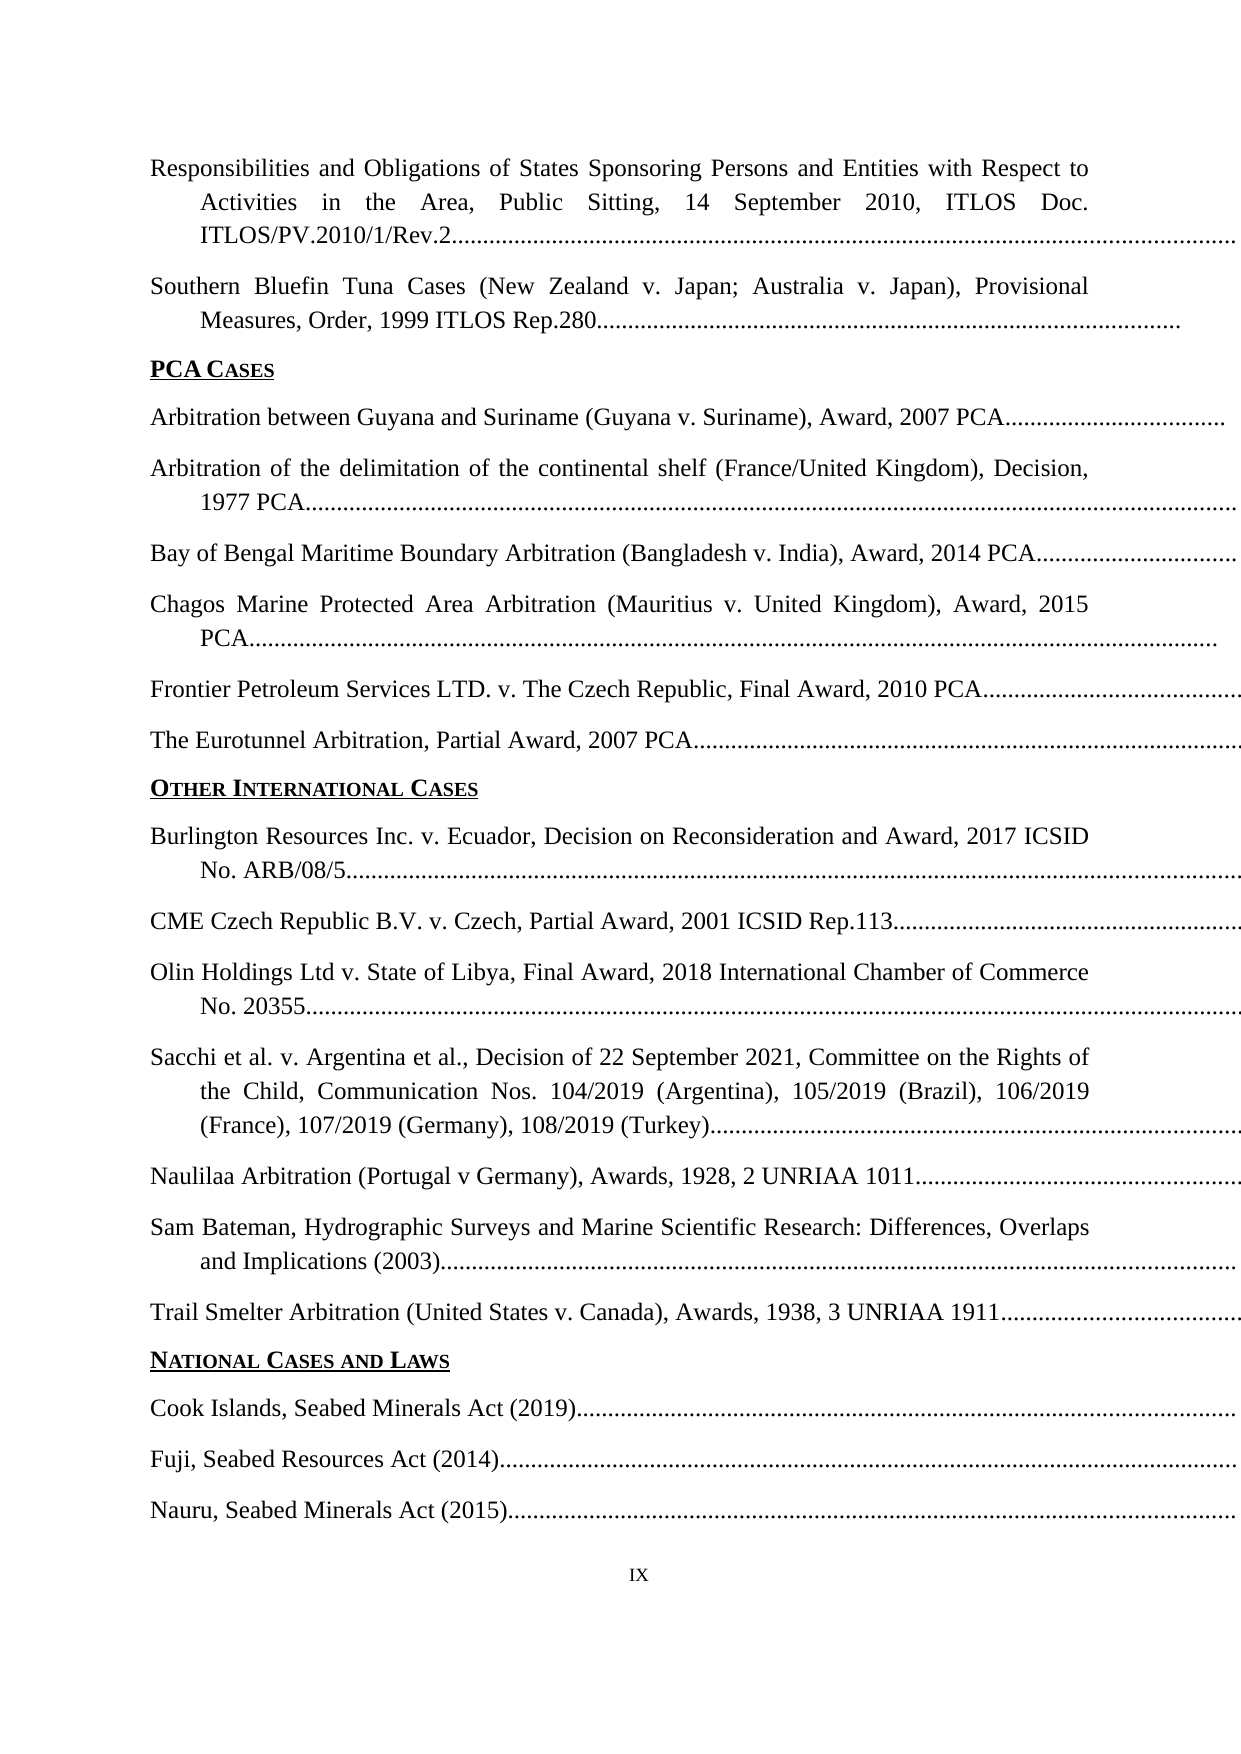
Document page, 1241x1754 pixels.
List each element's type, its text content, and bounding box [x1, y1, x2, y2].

text Chagos Marine Protected Area Arbitration (Mauritius v. United Kingdom), Award, 2015 PCA XIV [150, 586, 1090, 654]
text Arbitration of the delimitation of the continental shelf (France/United Kingdom), Decision, 1977 PCA 30 [150, 450, 1090, 518]
text Responsibilities and Obligations of States Sponsoring Persons and Entities with Respect to Activities in the Area, Public Sitting, 14 September 2010, ITLOS Doc. ITLOS/PV.2010/1/Rev.2 34 [150, 150, 1090, 252]
text Cook Islands, Seabed Minerals Act (2019) 35 [150, 1391, 1090, 1425]
text Southern Bluefin Tuna Cases (New Zealand v. Japan; Australia v. Japan), Provisional Measures, Order, 1999 ITLOS Rep.280 XIII, 16 [150, 269, 1090, 337]
text Fuji, Seabed Resources Act (2014) 35 [150, 1442, 1090, 1476]
text Bay of Bengal Maritime Boundary Arbitration (Bangladesh v. India), Award, 2014 PCA 24 [150, 535, 1090, 569]
text Sacchi et al. v. Argentina et al., Decision of 22 September 2021, Committee on the Rights of the Child, Communication Nos. 104/2019 (Argentina), 105/2019 (Brazil), 106/2019 (France), 107/2019 (Germany), 108/2019 (Turkey) 4 [150, 1039, 1090, 1141]
text The Eurotunnel Arbitration, Partial Award, 2007 PCA 4 [150, 722, 1090, 756]
text Olin Holdings Ltd v. State of Libya, Final Award, 2018 International Chamber of Commerce No. 20355 8 [150, 954, 1090, 1022]
text Naulilaa Arbitration (Portugal v Germany), Awards, 1928, 2 UNRIAA 1011 8 [150, 1158, 1090, 1192]
text Arbitration between Guyana and Suriname (Guyana v. Suriname), Award, 2007 PCA XV [150, 399, 1090, 433]
text Sam Bateman, Hydrographic Surveys and Marine Scientific Research: Differences, Overlaps and Implications (2003) 27 [150, 1209, 1090, 1277]
text CME Czech Republic B.V. v. Czech, Partial Award, 2001 ICSID Rep.113 8 [150, 904, 1090, 938]
text Burlington Resources Inc. v. Ecuador, Decision on Reconsideration and Award, 2017 ICSID No. ARB/08/5 8 [150, 819, 1090, 887]
text Nauru, Seabed Minerals Act (2015) 35 [150, 1493, 1090, 1527]
text Trail Smelter Arbitration (United States v. Canada), Awards, 1938, 3 UNRIAA 1911 6 [150, 1294, 1090, 1328]
text Other International Cases [150, 773, 1090, 802]
text PCA Cases [150, 354, 1090, 382]
text Frontier Petroleum Services LTD. v. The Czech Republic, Final Award, 2010 PCA 3 [150, 671, 1090, 705]
text National Cases and Laws [150, 1345, 1090, 1374]
